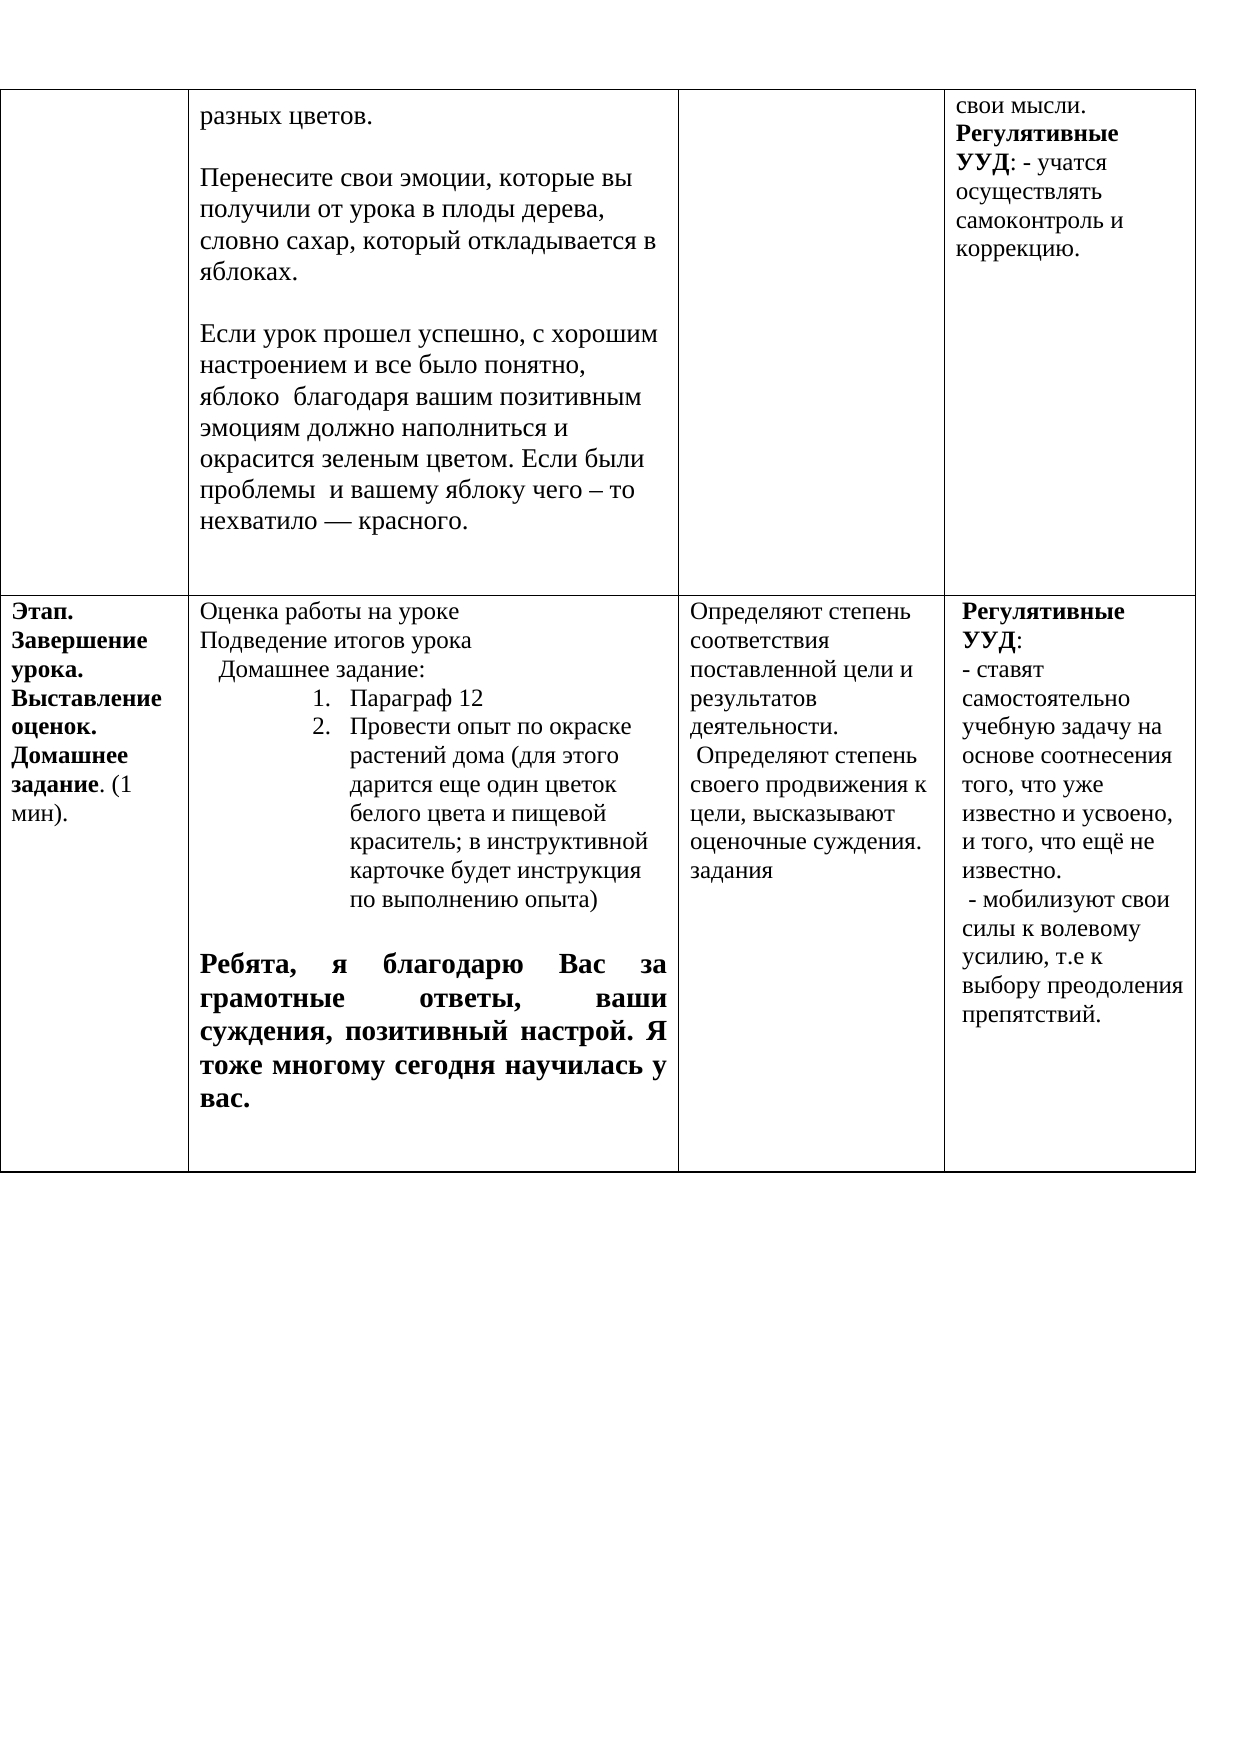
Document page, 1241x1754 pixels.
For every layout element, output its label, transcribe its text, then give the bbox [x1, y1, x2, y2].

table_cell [189, 90, 678, 595]
table_cell Регулятивные УУД: - ставят самостоятельно учебную задачу на основе соотнесения того, что уже известно и усвоено, и того, что ещё не известно. - мобилизуют свои силы к волевому усилию, т.е к выбору преодоления препятствий. [945, 596, 1195, 1171]
table_cell Этап. Завершение урока. Выставление оценок. Домашнее задание. (1 мин). [1, 596, 188, 1171]
table_cell Оценка работы на уроке Подведение итогов урока Домашнее задание: Параграф 12 Провести опыт по окраске растений дома (для этого дарится еще один цветок белого цвета и пищевой краситель; в инструктивной карточке будет инструкция по выполнению опыта) Ребята, я благодарю Вас за грамотные ответы, ваши суждения, позитивный настрой. Я тоже многому сегодня научилась у вас. [189, 596, 678, 1171]
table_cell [679, 90, 944, 595]
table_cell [1, 90, 188, 595]
table_cell Определяют степень соответствия поставленной цели и результатов деятельности. Определяют степень своего продвижения к цели, высказывают оценочные суждения. задания [679, 596, 944, 1171]
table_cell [945, 90, 1195, 595]
